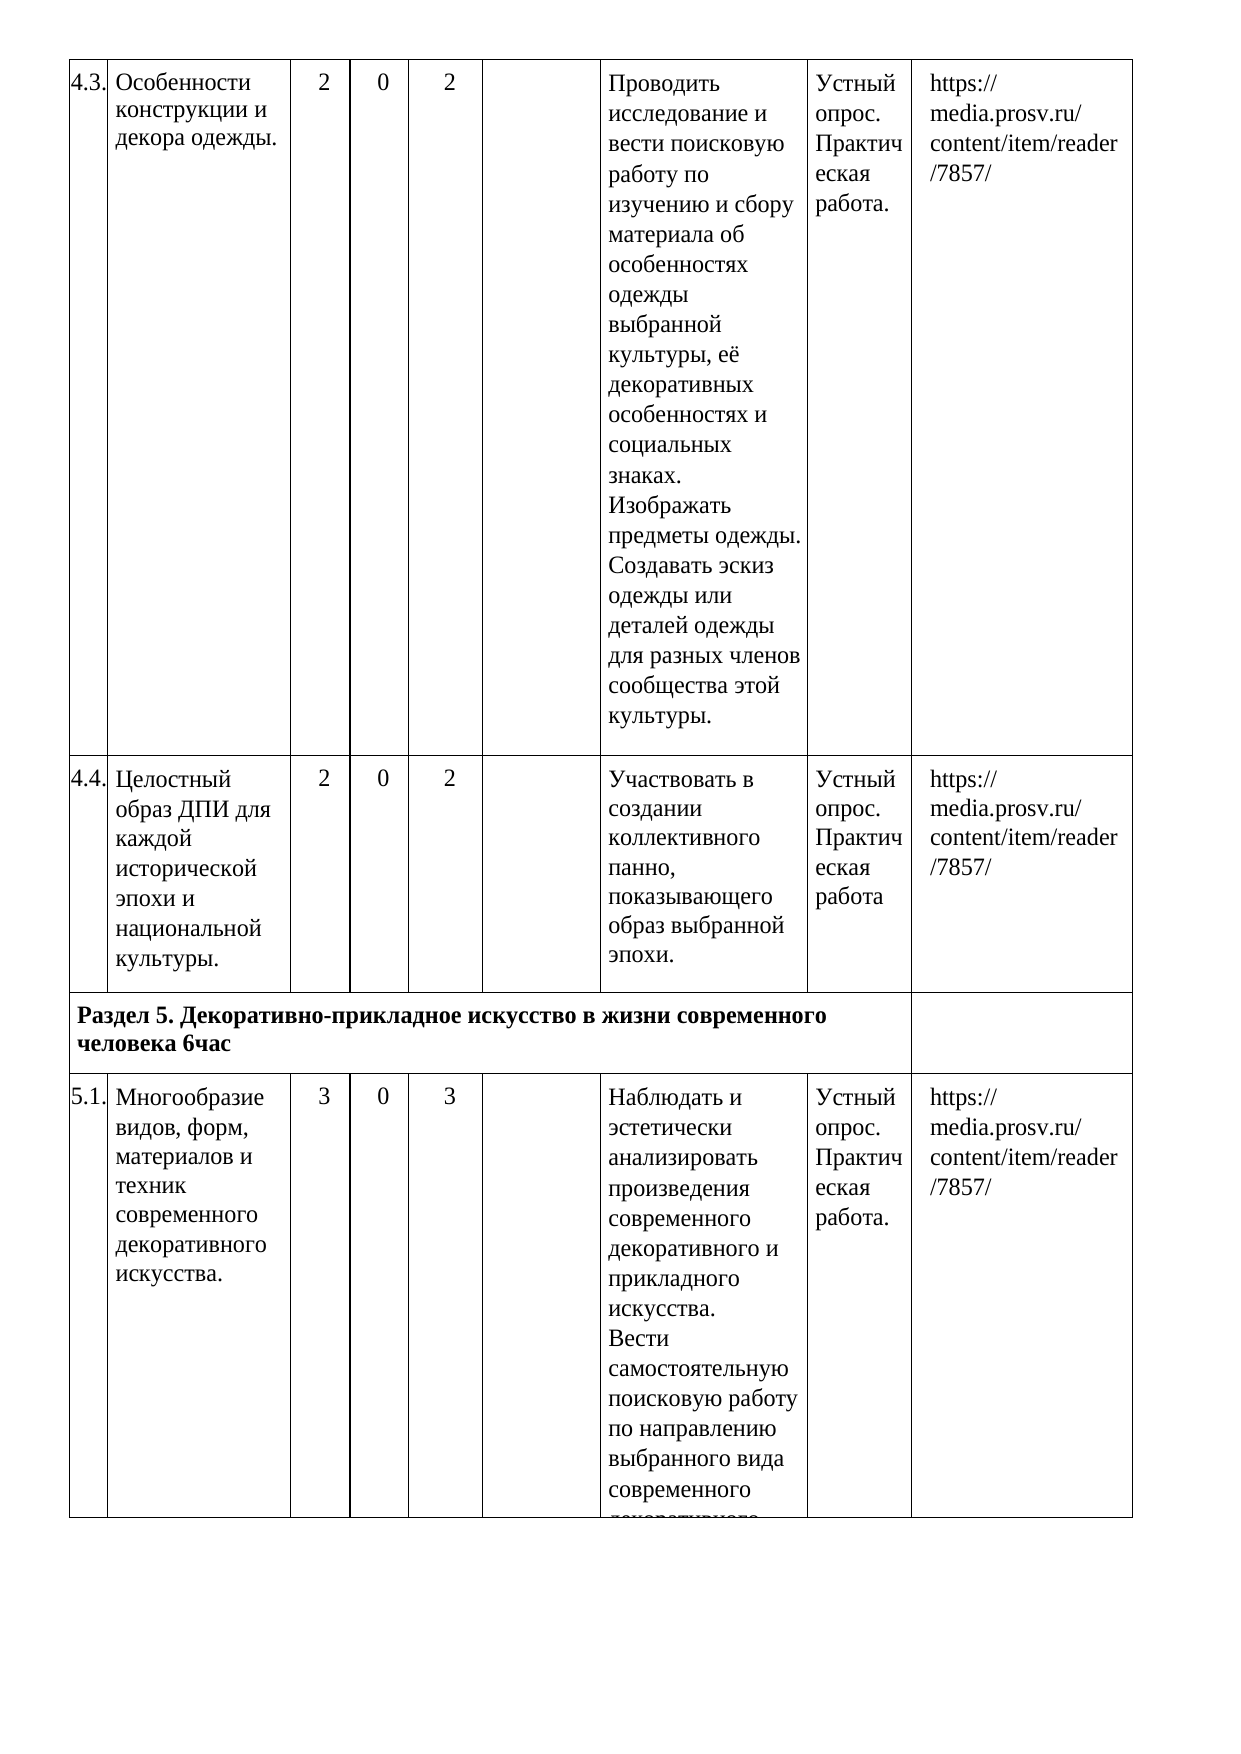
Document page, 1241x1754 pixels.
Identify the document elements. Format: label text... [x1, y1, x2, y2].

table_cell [912, 1074, 1132, 1517]
table_cell Устный опрос. Практическая работа. [808, 1074, 911, 1517]
table_cell Многообразие видов, форм, материалов и техник современного декоративного искусства. [108, 1074, 290, 1517]
table_cell 4.3. [70, 60, 107, 755]
table_cell 3 [409, 1074, 482, 1517]
table_cell Устный опрос. Практическая работа [808, 756, 911, 992]
table_cell Наблюдать и эстетически анализировать произведения современного декоративного и прикладного искусства. Вести самостоятельную поисковую работу по направлению выбранного вида современного декоративного искусства. Выполнить творческую импровизацию на основе произведений современных художников. [601, 1074, 807, 1517]
table_cell Раздел 5. Декоративно-прикладное искусство в жизни современного человека 6час [70, 993, 911, 1073]
table_cell 0 [351, 1074, 408, 1517]
table_cell [483, 60, 600, 755]
table_cell 0 [351, 60, 408, 755]
table_cell Проводить исследование и вести поисковую работу по изучению и сбору материала об особенностях одежды выбранной культуры, её декоративных особенностях и социальных знаках. Изображать предметы одежды. Создавать эскиз одежды или деталей одежды для разных членов сообщества этой культуры. [601, 60, 807, 755]
table_cell [483, 1074, 600, 1517]
table_cell 4.4. [70, 756, 107, 992]
table_cell 2 [409, 756, 482, 992]
table_cell Участвовать в создании коллективного панно, показывающего образ выбранной эпохи. [601, 756, 807, 992]
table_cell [912, 60, 1132, 755]
table_cell [483, 756, 600, 992]
table_cell 2 [409, 60, 482, 755]
table_cell Устный опрос. Практическая работа. [808, 60, 911, 755]
table_cell 5.1. [70, 1074, 107, 1517]
table_cell 2 [291, 756, 349, 992]
table_cell [912, 993, 1132, 1073]
table_cell 2 [291, 60, 349, 755]
table_cell 3 [291, 1074, 349, 1517]
table_cell Целостный образ ДПИ для каждой исторической эпохи и национальной культуры. [108, 756, 290, 992]
table_cell 0 [351, 756, 408, 992]
table_cell https://media.prosv.ru/ content/item/reader/7857/ [912, 756, 1132, 992]
table_cell Особенности конструкции и декора одежды. [108, 60, 290, 755]
